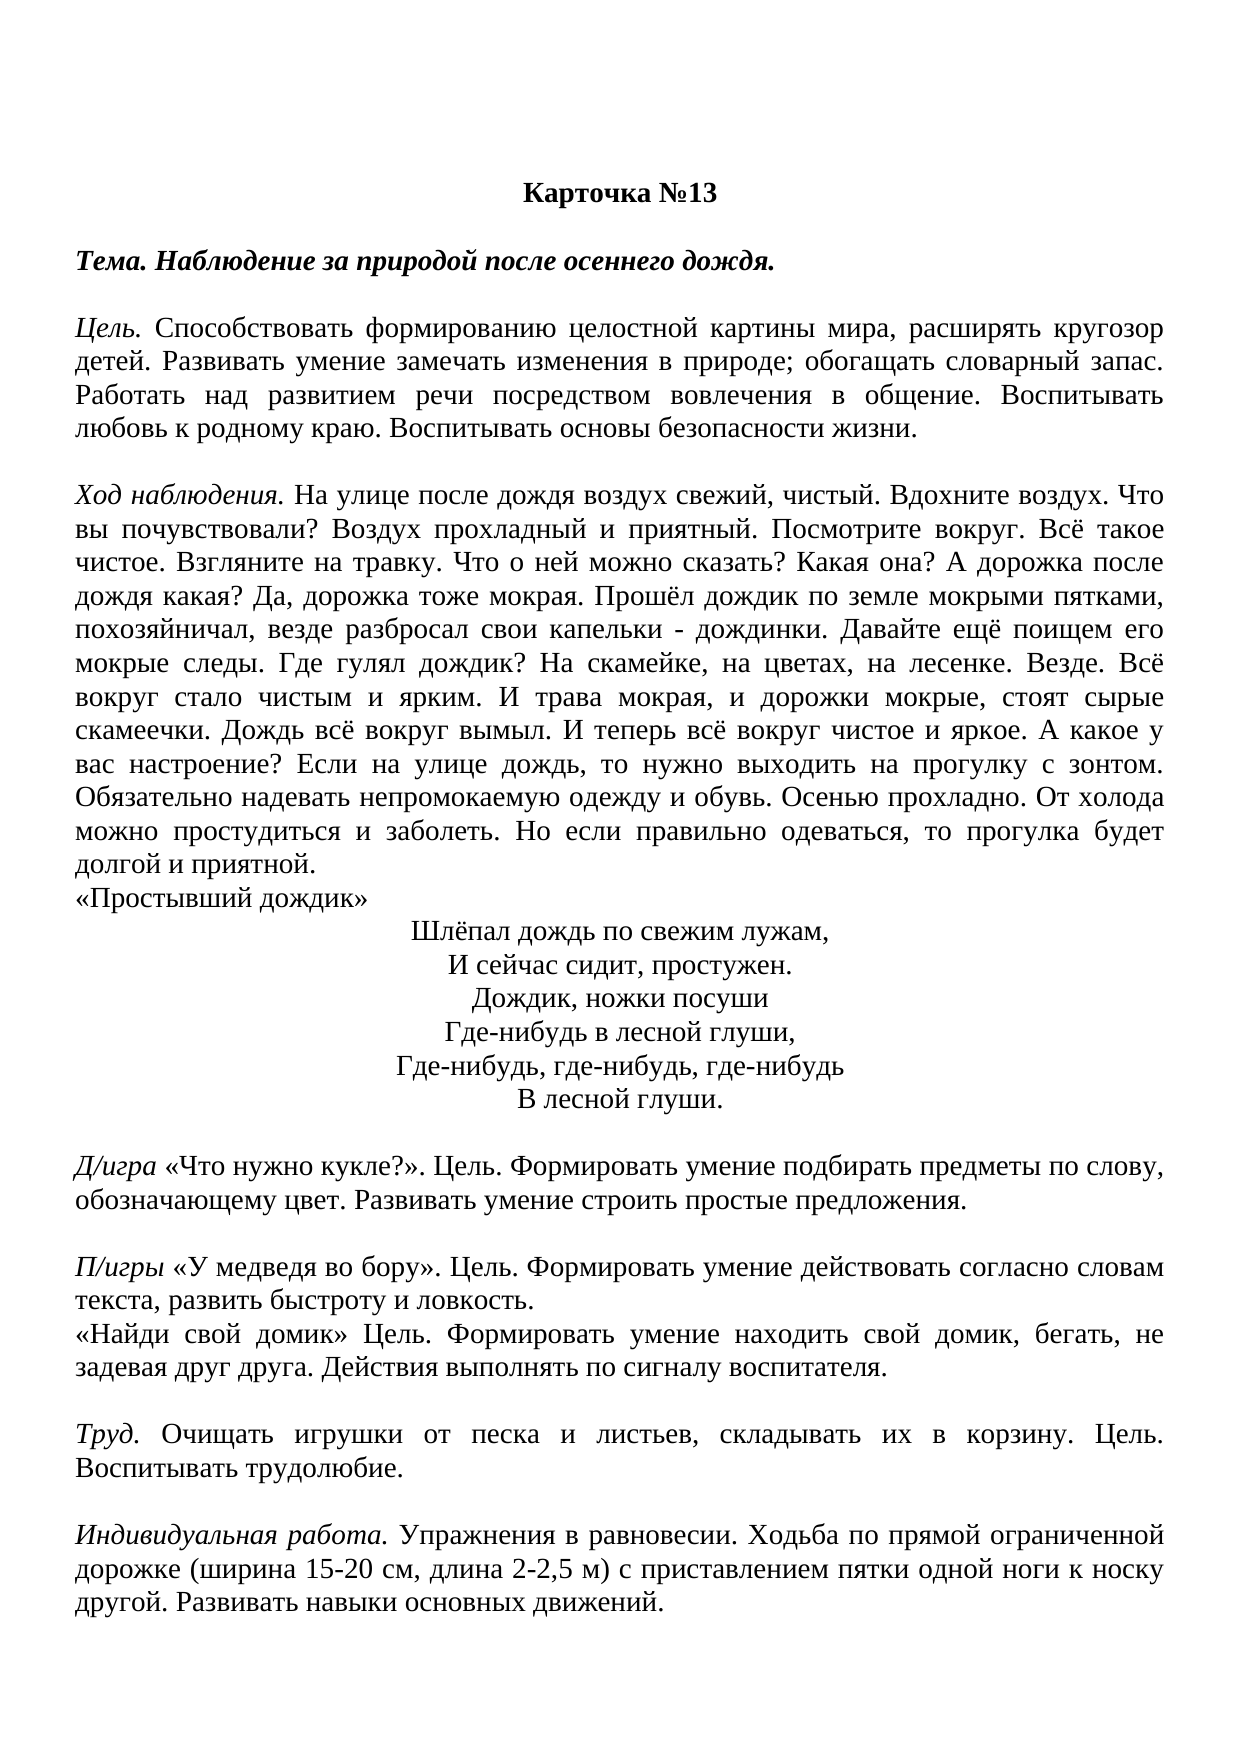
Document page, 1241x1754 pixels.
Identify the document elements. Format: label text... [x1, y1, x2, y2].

text Дождик, ножки посуши [75, 981, 1165, 1014]
text «Простывший дождик» [75, 880, 1165, 913]
text В лесной глуши. [75, 1081, 1165, 1115]
text Индивидуальная работа. Упражнения в равновесии. Ходьба по прямой ограниченной дорожке (ширина 15-20 см, длина 2-2,5 м) с приставлением пятки одной ноги к носку другой. Развивать навыки основных движений. [75, 1517, 1165, 1618]
text Где-нибудь в лесной глуши, [75, 1014, 1165, 1048]
text П/игры «У медведя во бору». Цель. Формировать умение действовать согласно словам текста, развить быстроту и ловкость. [75, 1249, 1165, 1316]
text Карточка №13 [75, 176, 1165, 209]
text Шлёпал дождь по свежим лужам, [75, 913, 1165, 947]
text «Найди свой домик» Цель. Формировать умение находить свой домик, бегать, не задевая друг друга. Действия выполнять по сигналу воспитателя. [75, 1316, 1165, 1383]
text Д/игра «Что нужно кукле?». Цель. Формировать умение подбирать предметы по слову, обозначающему цвет. Развивать умение строить простые предложения. [75, 1148, 1165, 1215]
text И сейчас сидит, простужен. [75, 947, 1165, 981]
text Труд. Очищать игрушки от песка и листьев, складывать их в корзину. Цель. Воспитывать трудолюбие. [75, 1417, 1165, 1484]
text Ход наблюдения. На улице после дождя воздух свежий, чистый. Вдохните воздух. Что вы почувствовали? Воздух прохладный и приятный. Посмотрите вокруг. Всё такое чистое. Взгляните на травку. Что о ней можно сказать? Какая она? А дорожка после дождя какая? Да, дорожка тоже мокрая. Прошёл дождик по земле мокрыми пятками, похозяйничал, везде разбросал свои капельки - дождинки. Давайте ещё поищем его мокрые следы. Где гулял дождик? На скамейке, на цветах, на лесенке. Везде. Всё вокруг стало чистым и ярким. И трава мокрая, и дорожки мокрые, стоят сырые скамеечки. Дождь всё вокруг вымыл. И теперь всё вокруг чистое и яркое. А какое у вас настроение? Если на улице дождь, то нужно выходить на прогулку с зонтом. Обязательно надевать непромокаемую одежду и обувь. Осенью прохладно. От холода можно простудиться и заболеть. Но если правильно одеваться, то прогулка будет долгой и приятной. [75, 477, 1165, 880]
text Где-нибудь, где-нибудь, где-нибудь [75, 1048, 1165, 1081]
text Тема. Наблюдение за природой после осеннего дождя. [75, 243, 1165, 276]
text Цель. Способствовать формированию целостной картины мира, расширять кругозор детей. Развивать умение замечать изменения в природе; обогащать словарный запас. Работать над развитием речи посредством вовлечения в общение. Воспитывать любовь к родному краю. Воспитывать основы безопасности жизни. [75, 310, 1165, 444]
